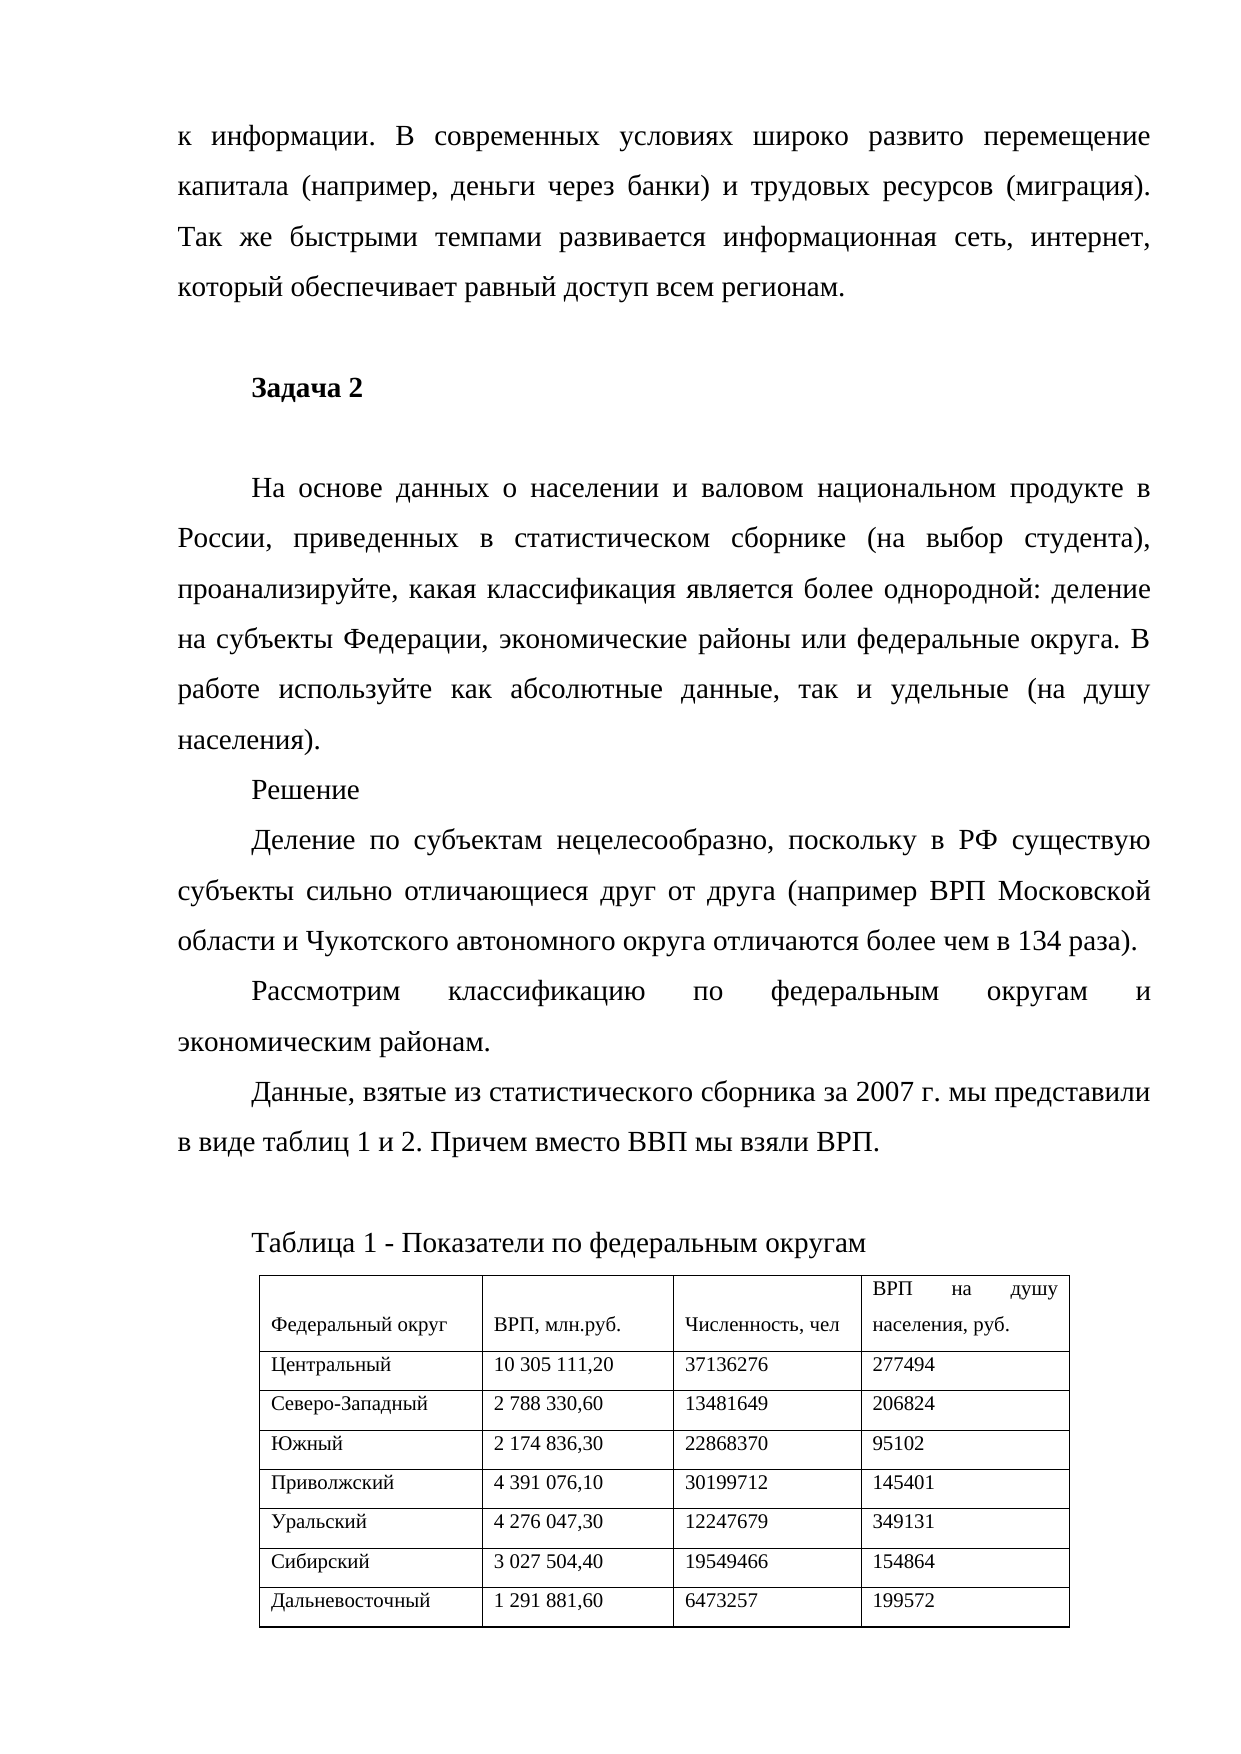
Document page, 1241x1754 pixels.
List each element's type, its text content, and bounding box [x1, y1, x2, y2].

table_cell 10 305 111,20 [483, 1352, 673, 1390]
table_cell Сибирский [260, 1549, 482, 1587]
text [177, 118, 1152, 303]
table_cell 2 174 836,30 [483, 1431, 673, 1469]
table_cell 22868370 [674, 1431, 861, 1469]
text Деление по субъектам нецелесообразно, поскольку в РФ существую субъекты сильно отличающиеся друг от друга (например ВРП Московской области и Чукотского автономного округа отличаются более чем в 134 раза). [177, 822, 1152, 957]
text На основе данных о населении и валовом национальном продукте в России, приведенных в статистическом сборнике (на выбор студента), проанализируйте, какая классификация является более однородной: деление на субъекты Федерации, экономические районы или федеральные округа. В работе используйте как абсолютные данные, так и удельные (на душу населения). [177, 470, 1152, 755]
table_cell 30199712 [674, 1470, 861, 1508]
table_cell 4 276 047,30 [483, 1509, 673, 1548]
text Данные, взятые из статистического сборника за 2007 г. мы представили в виде таблиц 1 и 2. Причем вместо ВВП мы взяли ВРП. [177, 1074, 1152, 1158]
table_cell Южный [260, 1431, 482, 1469]
table_cell 199572 [862, 1588, 1069, 1626]
table_cell 349131 [862, 1509, 1069, 1548]
table_cell Уральский [260, 1509, 482, 1548]
table_cell Северо-Западный [260, 1391, 482, 1429]
table_cell 277494 [862, 1352, 1069, 1390]
table_cell 37136276 [674, 1352, 861, 1390]
table_cell 154864 [862, 1549, 1069, 1587]
table_cell Центральный [260, 1352, 482, 1390]
table_cell 19549466 [674, 1549, 861, 1587]
text Рассмотрим классификацию по федеральным округам и экономическим районам. [177, 973, 1152, 1057]
table_cell 1 291 881,60 [483, 1588, 673, 1626]
table_cell 12247679 [674, 1509, 861, 1548]
table_cell 6473257 [674, 1588, 861, 1626]
text Решение [177, 772, 1152, 806]
table_cell 145401 [862, 1470, 1069, 1508]
table_header ВРП, млн.руб. [483, 1276, 673, 1351]
table_cell 3 027 504,40 [483, 1549, 673, 1587]
table_header Федеральный округ [260, 1276, 482, 1351]
table_header Численность, чел [674, 1276, 861, 1351]
table_cell 4 391 076,10 [483, 1470, 673, 1508]
text Таблица 1 - Показатели по федеральным округам [177, 1225, 1152, 1258]
table_cell Приволжский [260, 1470, 482, 1508]
table_cell 2 788 330,60 [483, 1391, 673, 1429]
table_cell Дальневосточный [260, 1588, 482, 1626]
table_cell 13481649 [674, 1391, 861, 1429]
table_header ВРП на душу населения, руб. [862, 1276, 1069, 1351]
table_cell 206824 [862, 1391, 1069, 1429]
table_cell 95102 [862, 1431, 1069, 1469]
text Задача 2 [177, 370, 1152, 403]
